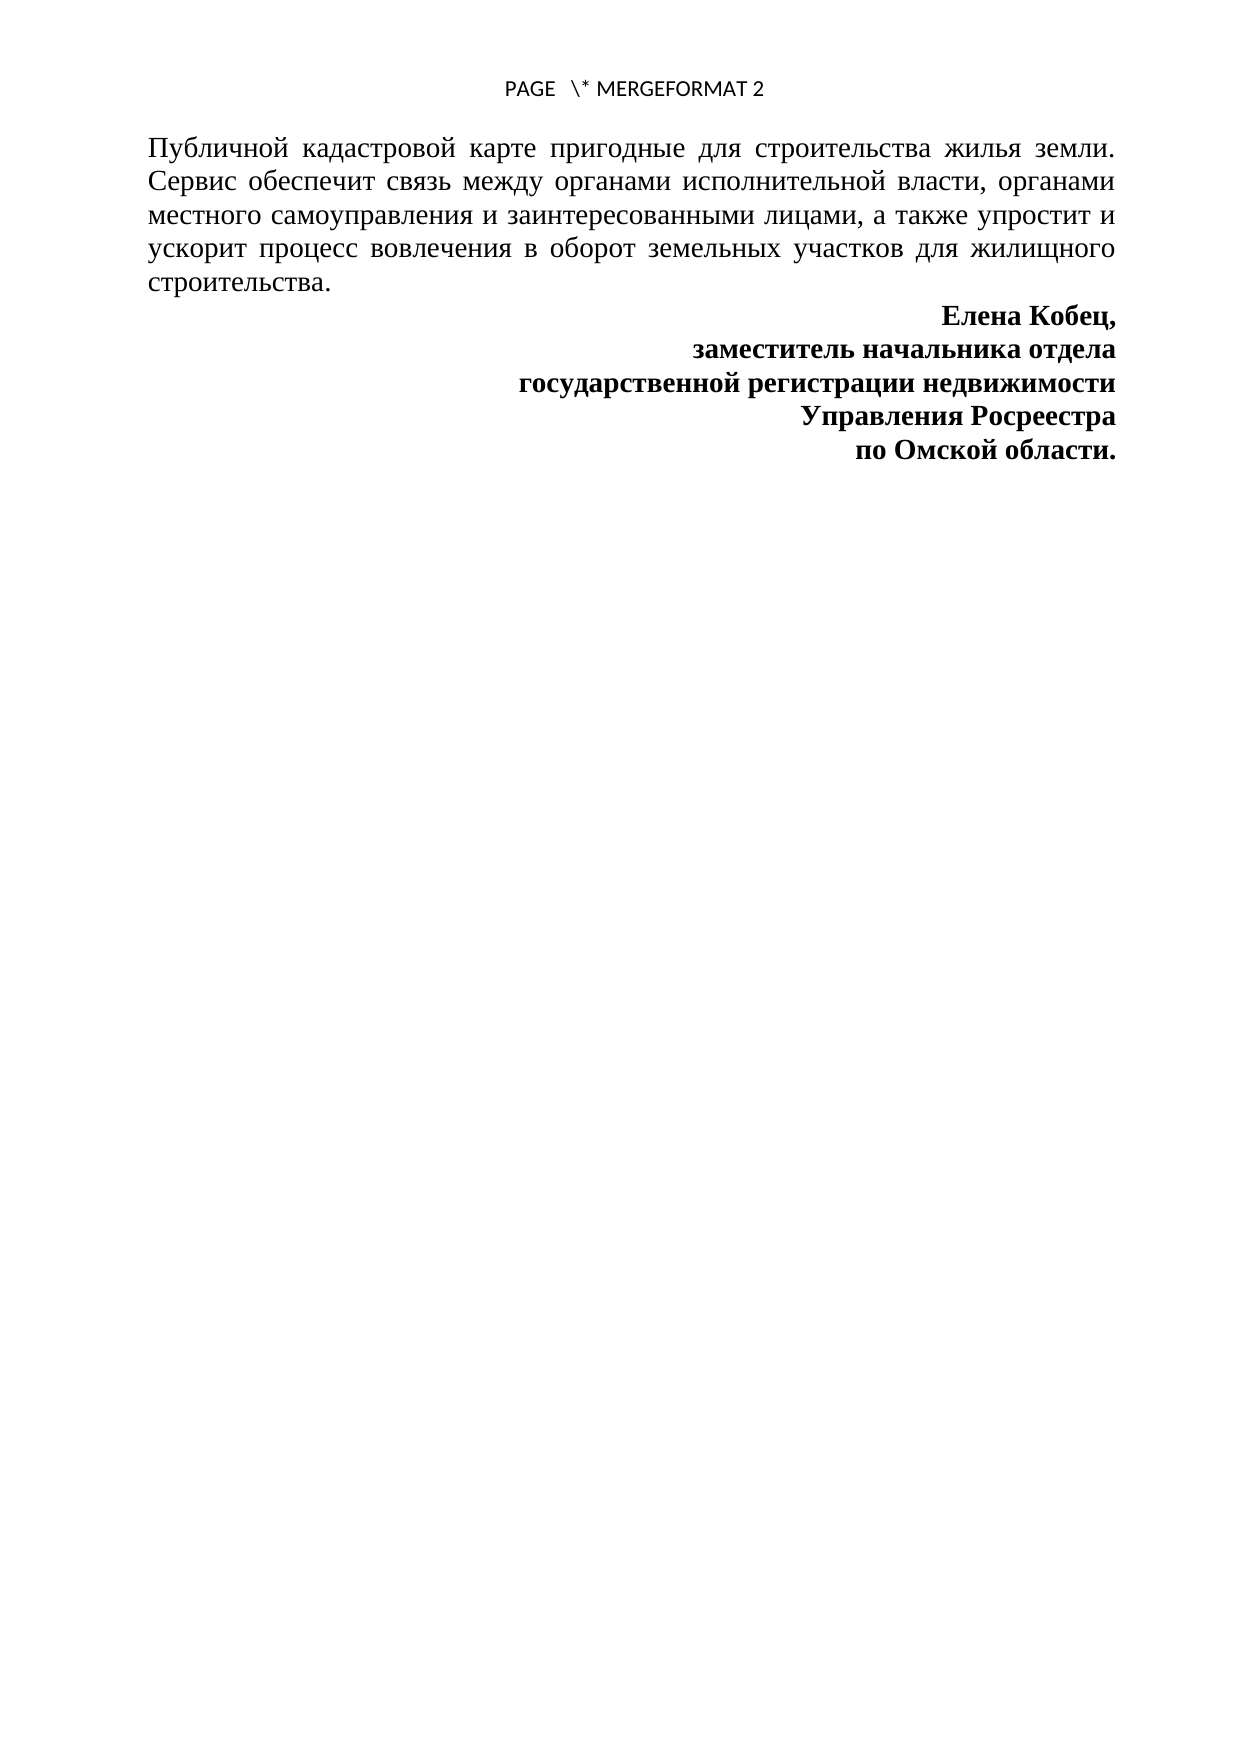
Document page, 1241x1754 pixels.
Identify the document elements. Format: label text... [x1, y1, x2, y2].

text государственной регистрации недвижимости [148, 365, 1116, 398]
text Управления Росреестра [148, 398, 1116, 432]
text по Омской области. [148, 432, 1116, 465]
text Елена Кобец, [148, 298, 1116, 331]
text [148, 130, 1116, 298]
text заместитель начальника отдела [148, 331, 1116, 365]
